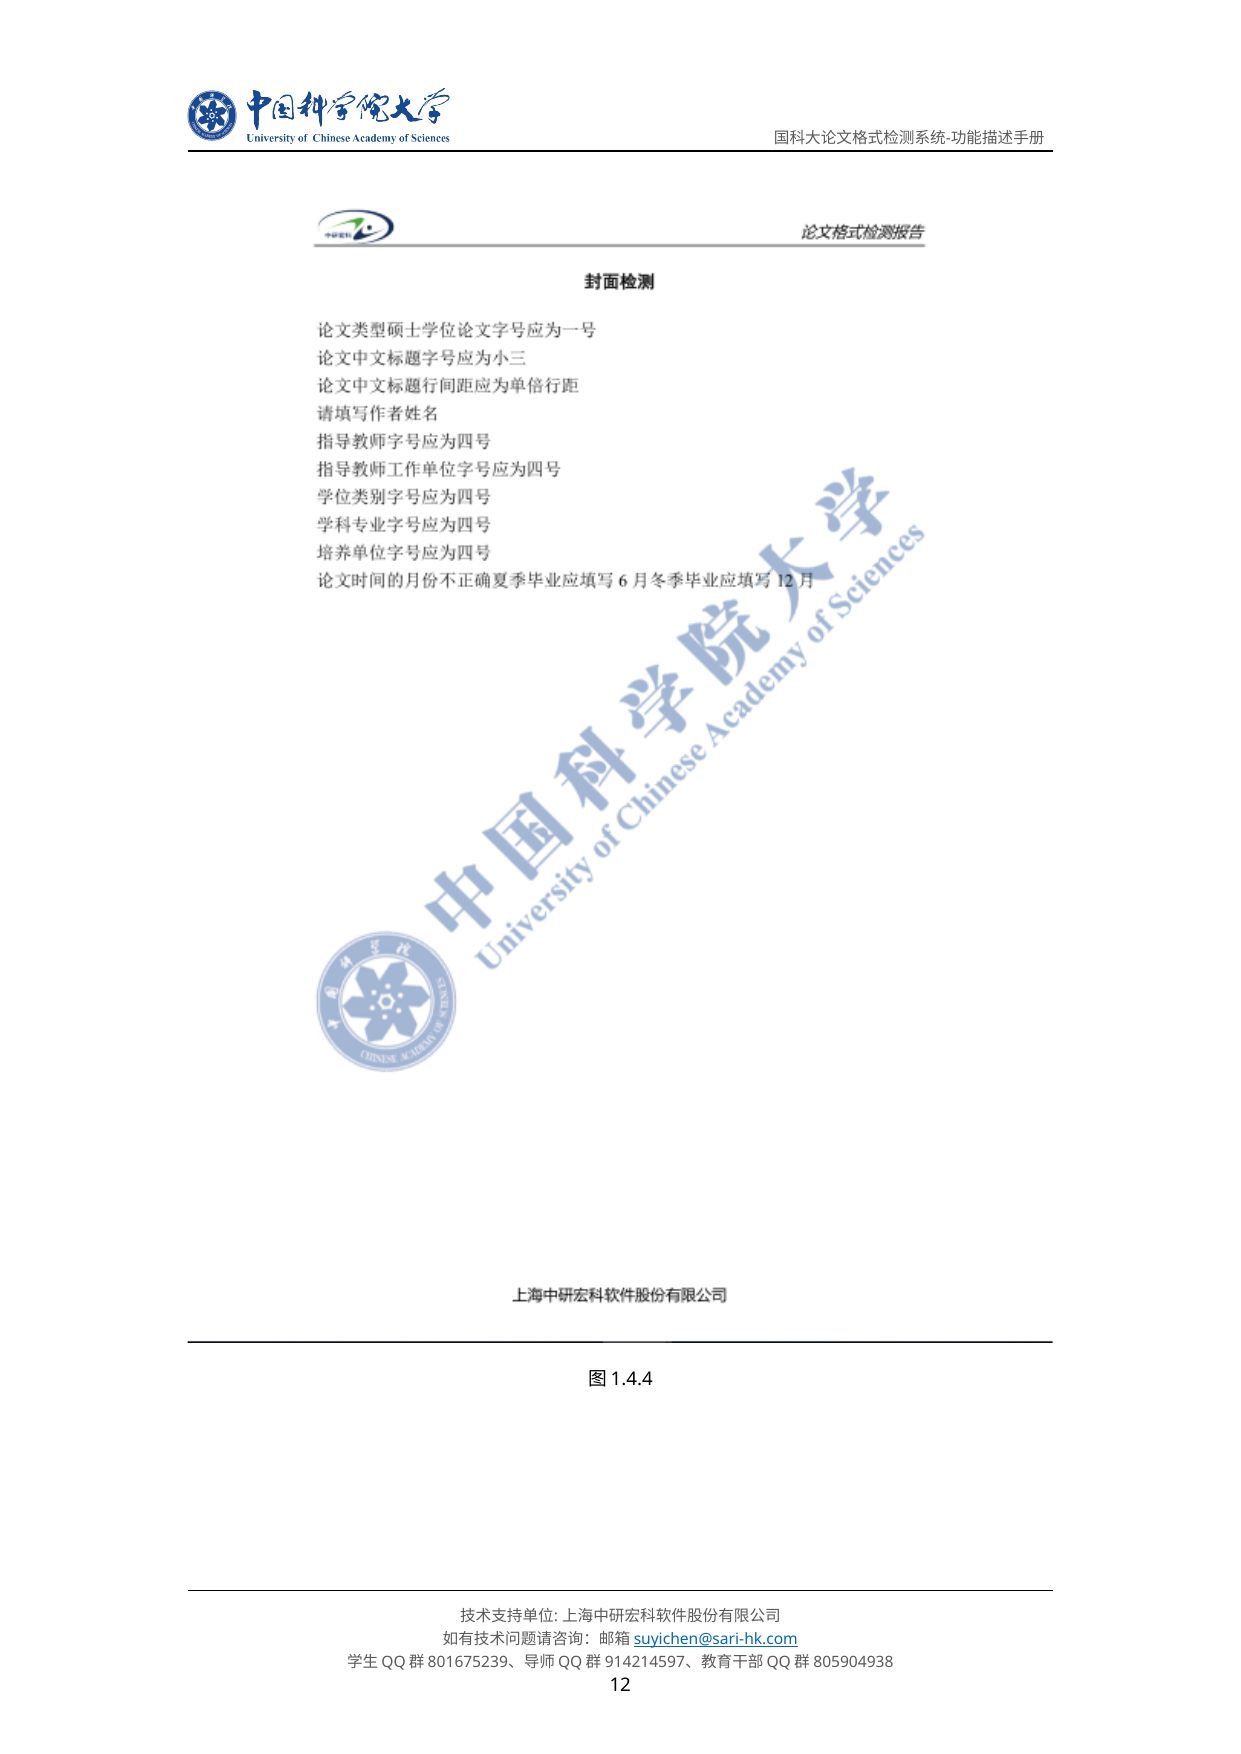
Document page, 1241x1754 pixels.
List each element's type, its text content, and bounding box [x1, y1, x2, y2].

text 图1.4.4 [187, 1361, 1053, 1393]
picture [187, 88, 450, 144]
picture [187, 158, 1053, 1343]
